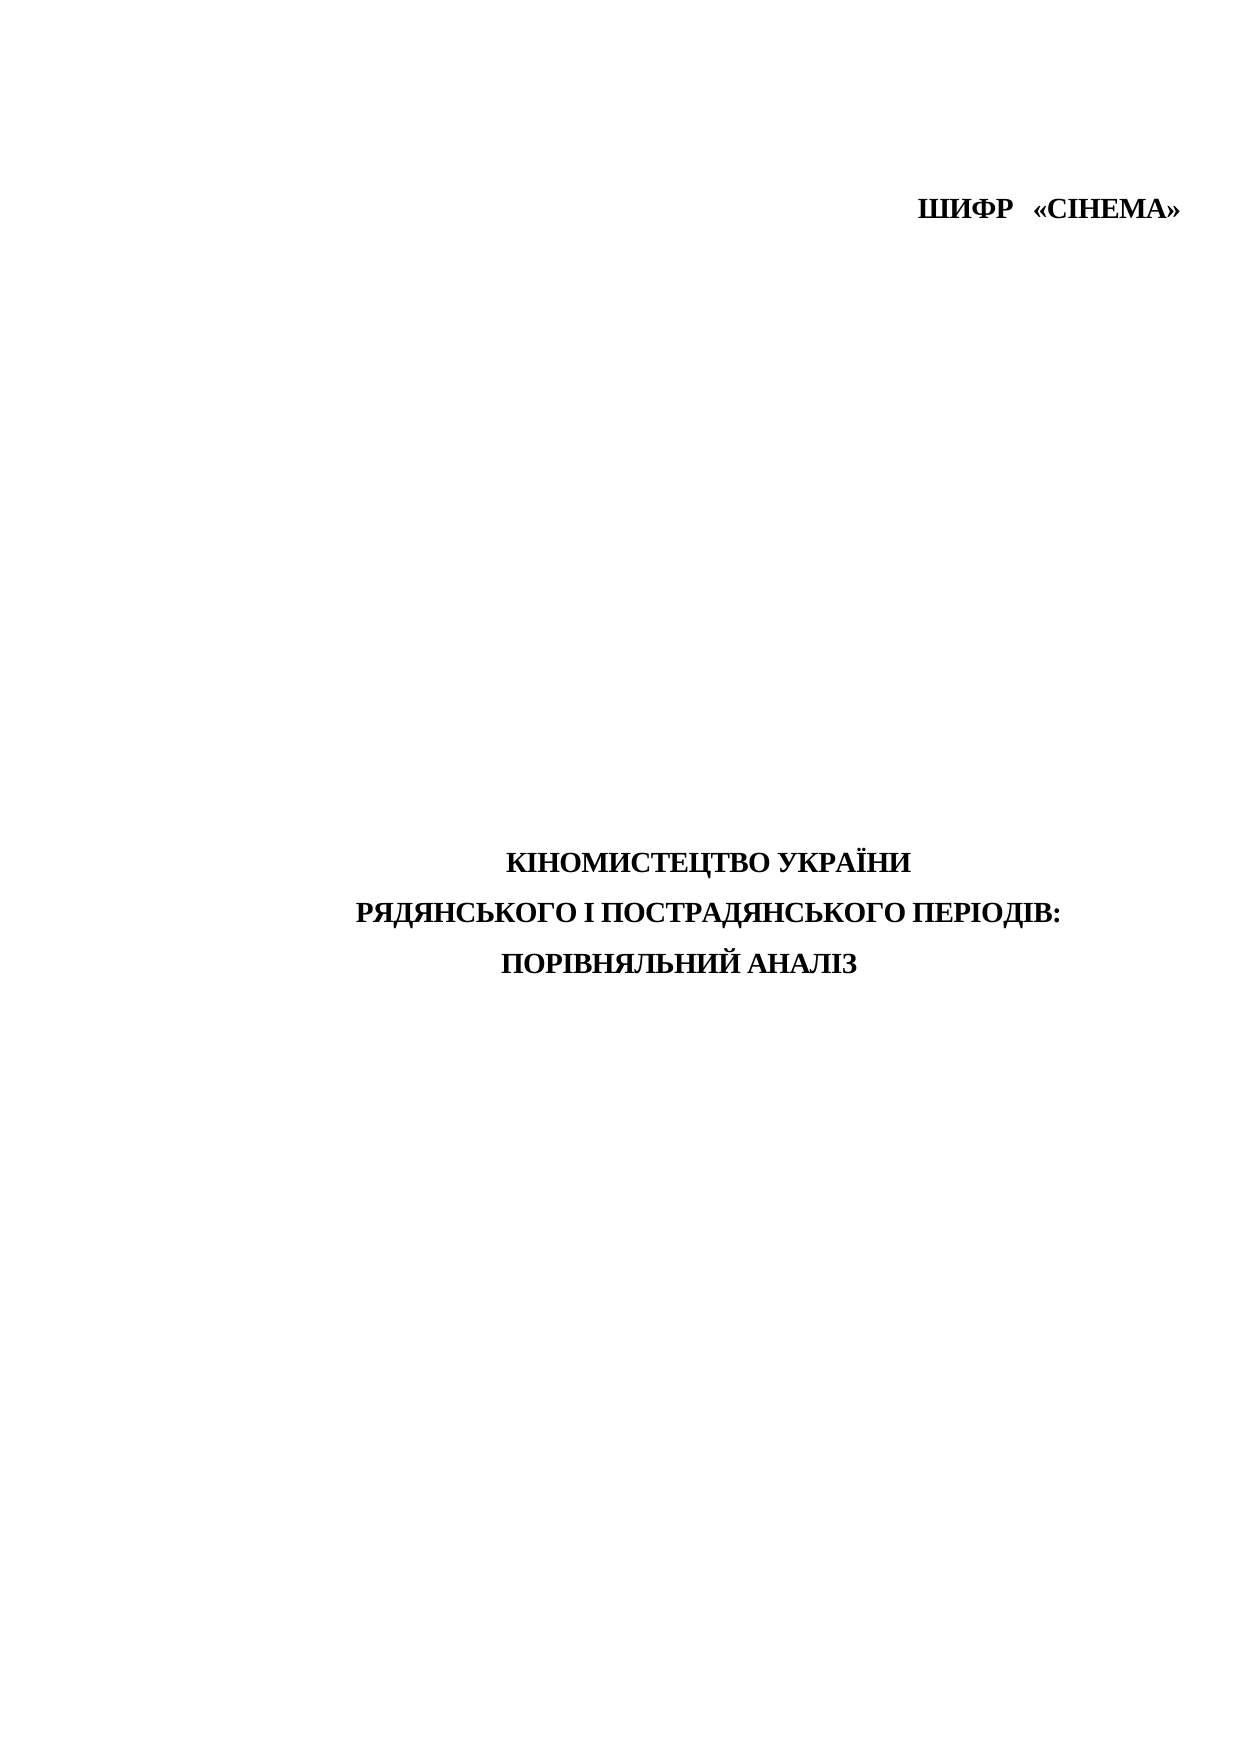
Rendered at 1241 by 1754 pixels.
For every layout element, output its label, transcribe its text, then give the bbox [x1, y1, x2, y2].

text РЯДЯНСЬКОГО І ПОСТРАДЯНСЬКОГО ПЕРІОДІВ: ПОРІВНЯЛЬНИЙ АНАЛІЗ [177, 896, 1181, 979]
text КІНОМИСТЕЦТВО УКРАЇНИ [177, 845, 1181, 879]
text ШИФР «СІНЕМА» [177, 191, 1181, 225]
